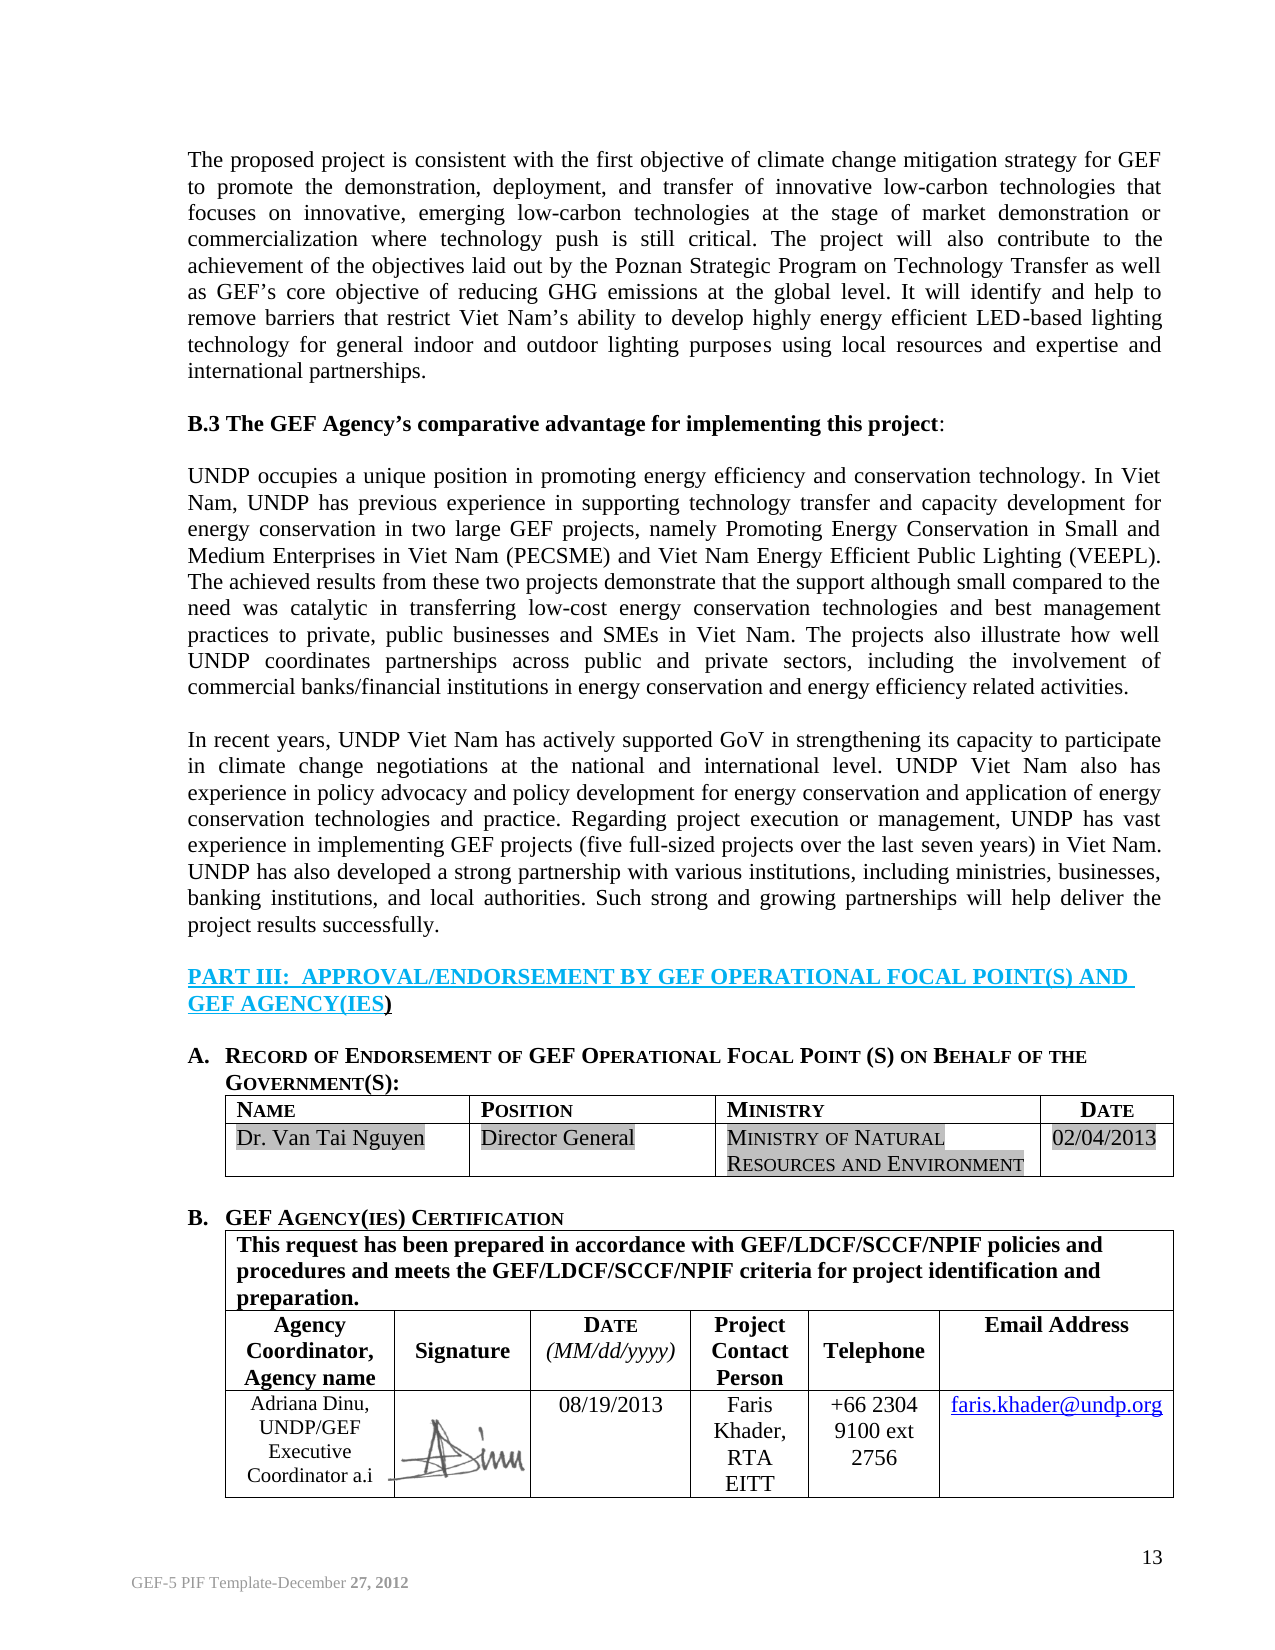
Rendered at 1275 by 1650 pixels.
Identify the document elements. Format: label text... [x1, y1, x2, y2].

table_header Position [470, 1096, 715, 1122]
table_cell Faris Khader, RTA EITT [691, 1391, 808, 1497]
table_cell Adriana Dinu, UNDP/GEF Executive Coordinator a.i [226, 1391, 394, 1497]
table_cell Agency Coordinator, Agency name [226, 1311, 394, 1390]
list Record of Endorsement of GEF Operational Focal Point (S) on Behalf of the Government(S): [187, 1042, 1162, 1095]
table_cell faris.khader@undp.org [940, 1391, 1173, 1497]
table_header Date [1041, 1096, 1173, 1122]
table_cell 02/04/2013 [1041, 1124, 1173, 1176]
table_cell Telephone [809, 1311, 939, 1390]
table_cell +66 2304 9100 ext 2756 [809, 1391, 939, 1497]
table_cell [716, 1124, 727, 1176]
table_cell Email Address [940, 1311, 1173, 1390]
table_header Name [226, 1096, 469, 1122]
list GEF Agency(ies) Certification [187, 1204, 1162, 1230]
table_header This request has been prepared in accordance with GEF/LDCF/SCCF/NPIF policies and procedures and meets the GEF/LDCF/SCCF/NPIF criteria for project identification and preparation. [226, 1231, 1173, 1310]
text UNDP occupies a unique position in promoting energy efficiency and conservation technology. In Viet Nam, UNDP has previous experience in supporting technology transfer and capacity development for energy conservation in two large GEF projects, namely Promoting Energy Conservation in Small and Medium Enterprises in Viet Nam (PECSME) and Viet Nam Energy Efficient Public Lighting (VEEPL). The achieved results from these two projects demonstrate that the support although small compared to the need was catalytic in transferring low-cost energy conservation technologies and best management practices to private, public businesses and SMEs in Viet Nam. The projects also illustrate how well UNDP coordinates partnerships across public and private sectors, including the involvement of commercial banks/financial institutions in energy conservation and energy efficiency related activities. [187, 463, 1162, 700]
picture [387, 1419, 525, 1481]
table_cell Dr. Van Tai Nguyen [226, 1124, 469, 1176]
table_cell 08/19/2013 [531, 1391, 690, 1497]
text In recent years, UNDP Viet Nam has actively supported GoV in strengthening its capacity to participate in climate change negotiations at the national and international level. UNDP Viet Nam also has experience in policy advocacy and policy development for energy conservation and application of energy conservation technologies and practice. Regarding project execution or management, UNDP has vast experience in implementing GEF projects (five full-sized projects over the last seven years) in Viet Nam. UNDP has also developed a strong partnership with various institutions, including ministries, businesses, banking institutions, and local authorities. Such strong and growing partnerships will help deliver the project results successfully. [187, 726, 1162, 937]
table_cell Project Contact Person [691, 1311, 808, 1390]
text The proposed project is consistent with the first objective of climate change mitigation strategy for GEF to promote the demonstration, deployment, and transfer of innovative low-carbon technologies that focuses on innovative, emerging low-carbon technologies at the stage of market demonstration or commercialization where technology push is still critical. The project will also contribute to the achievement of the objectives laid out by the Poznan Strategic Program on Technology Transfer as well as GEF’s core objective of reducing GHG emissions at the global level. It will identify and help to remove barriers that restrict Viet Nam’s ability to develop highly energy efficient LED-based lighting technology for general indoor and outdoor lighting purposes using local resources and expertise and international partnerships. [187, 146, 1162, 383]
table_cell Ministry of Natural Resources and Environment [945, 1124, 1040, 1176]
text B.3 The GEF Agency’s comparative advantage for implementing this project: [187, 410, 1162, 436]
table_cell [395, 1391, 530, 1497]
table_cell Signature [395, 1311, 530, 1390]
text part iii: approval/endorsement by gef operational focal point(s) and GEF agency(ies) [187, 963, 1162, 1016]
table_cell Date (MM/dd/yyyy) [531, 1311, 690, 1390]
table_cell Director General [470, 1124, 715, 1176]
table_header Ministry [716, 1096, 1040, 1122]
